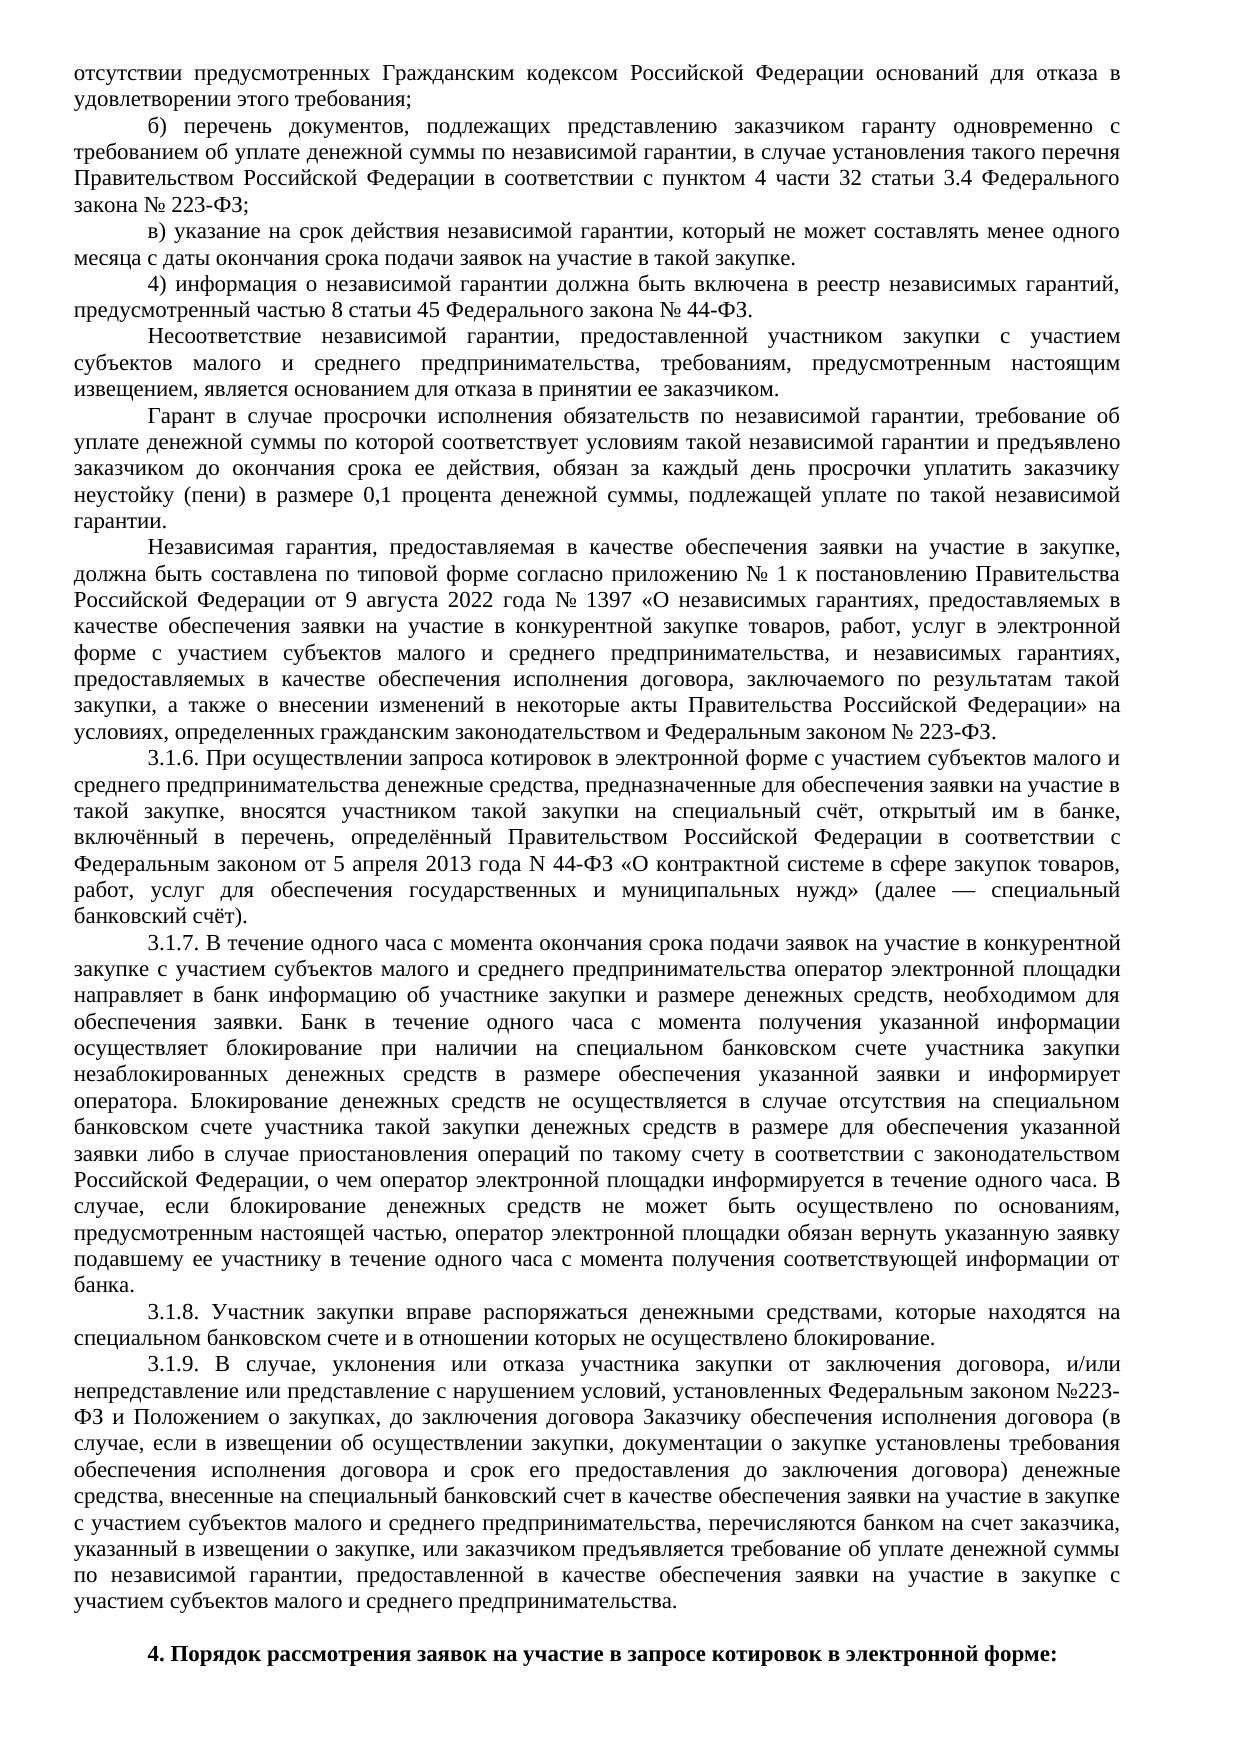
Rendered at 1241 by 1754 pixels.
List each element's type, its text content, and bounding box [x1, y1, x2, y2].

text в) указание на срок действия независимой гарантии, который не может составлять менее одного месяца с даты окончания срока подачи заявок на участие в такой закупке. [74, 217, 1122, 270]
text Несоответствие независимой гарантии, предоставленной участником закупки с участием субъектов малого и среднего предпринимательства, требованиям, предусмотренным настоящим извещением, является основанием для отказа в принятии ее заказчиком. [74, 323, 1122, 402]
text б) перечень документов, подлежащих представлению заказчиком гаранту одновременно с требованием об уплате денежной суммы по независимой гарантии, в случае установления такого перечня Правительством Российской Федерации в соответствии с пунктом 4 части 32 статьи 3.4 Федерального закона № 223-ФЗ; [74, 112, 1122, 217]
text 3.1.6. При осуществлении запроса котировок в электронной форме с участием субъектов малого и среднего предпринимательства денежные средства, предназначенные для обеспечения заявки на участие в такой закупке, вносятся участником такой закупки на специальный счёт, открытый им в банке, включённый в перечень, определённый Правительством Российской Федерации в соответствии с Федеральным законом от 5 апреля 2013 года N 44-ФЗ «О контрактной системе в сфере закупок товаров, работ, услуг для обеспечения государственных и муниципальных нужд» (далее — специальный банковский счёт). [74, 744, 1122, 929]
text 3.1.9. В случае, уклонения или отказа участника закупки от заключения договора, и/или непредставление или представление с нарушением условий, установленных Федеральным законом №223-ФЗ и Положением о закупках, до заключения договора Заказчику обеспечения исполнения договора (в случае, если в извещении об осуществлении закупки, документации о закупке установлены требования обеспечения исполнения договора и срок его предоставления до заключения договора) денежные средства, внесенные на специальный банковский счет в качестве обеспечения заявки на участие в закупке с участием субъектов малого и среднего предпринимательства, перечисляются банком на счет заказчика, указанный в извещении о закупке, или заказчиком предъявляется требование об уплате денежной суммы по независимой гарантии, предоставленной в качестве обеспечения заявки на участие в закупке с участием субъектов малого и среднего предпринимательства. [74, 1350, 1122, 1614]
text 3.1.8. Участник закупки вправе распоряжаться денежными средствами, которые находятся на специальном банковском счете и в отношении которых не осуществлено блокирование. [74, 1298, 1122, 1350]
text 4) информация о независимой гарантии должна быть включена в реестр независимых гарантий, предусмотренный частью 8 статьи 45 Федерального закона № 44-ФЗ. [74, 270, 1122, 323]
text Гарант в случае просрочки исполнения обязательств по независимой гарантии, требование об уплате денежной суммы по которой соответствует условиям такой независимой гарантии и предъявлено заказчиком до окончания срока ее действия, обязан за каждый день просрочки уплатить заказчику неустойку (пени) в размере 0,1 процента денежной суммы, подлежащей уплате по такой независимой гарантии. [74, 402, 1122, 533]
text 3.1.7. В течение одного часа с момента окончания срока подачи заявок на участие в конкурентной закупке с участием субъектов малого и среднего предпринимательства оператор электронной площадки направляет в банк информацию об участнике закупки и размере денежных средств, необходимом для обеспечения заявки. Банк в течение одного часа с момента получения указанной информации осуществляет блокирование при наличии на специальном банковском счете участника закупки незаблокированных денежных средств в размере обеспечения указанной заявки и информирует оператора. Блокирование денежных средств не осуществляется в случае отсутствия на специальном банковском счете участника такой закупки денежных средств в размере для обеспечения указанной заявки либо в случае приостановления операций по такому счету в соответствии с законодательством Российской Федерации, о чем оператор электронной площадки информируется в течение одного часа. В случае, если блокирование денежных средств не может быть осуществлено по основаниям, предусмотренным настоящей частью, оператор электронной площадки обязан вернуть указанную заявку подавшему ее участнику в течение одного часа с момента получения соответствующей информации от банка. [74, 929, 1122, 1298]
text Независимая гарантия, предоставляемая в качестве обеспечения заявки на участие в закупке, должна быть составлена по типовой форме согласно приложению № 1 к постановлению Правительства Российской Федерации от 9 августа 2022 года № 1397 «О независимых гарантиях, предоставляемых в качестве обеспечения заявки на участие в конкурентной закупке товаров, работ, услуг в электронной форме с участием субъектов малого и среднего предпринимательства, и независимых гарантиях, предоставляемых в качестве обеспечения исполнения договора, заключаемого по результатам такой закупки, а также о внесении изменений в некоторые акты Правительства Российской Федерации» на условиях, определенных гражданским законодательством и Федеральным законом № 223-ФЗ. [74, 533, 1122, 744]
subtitle 4. Порядок рассмотрения заявок на участие в запросе котировок в электронной форме: [74, 1640, 1122, 1667]
